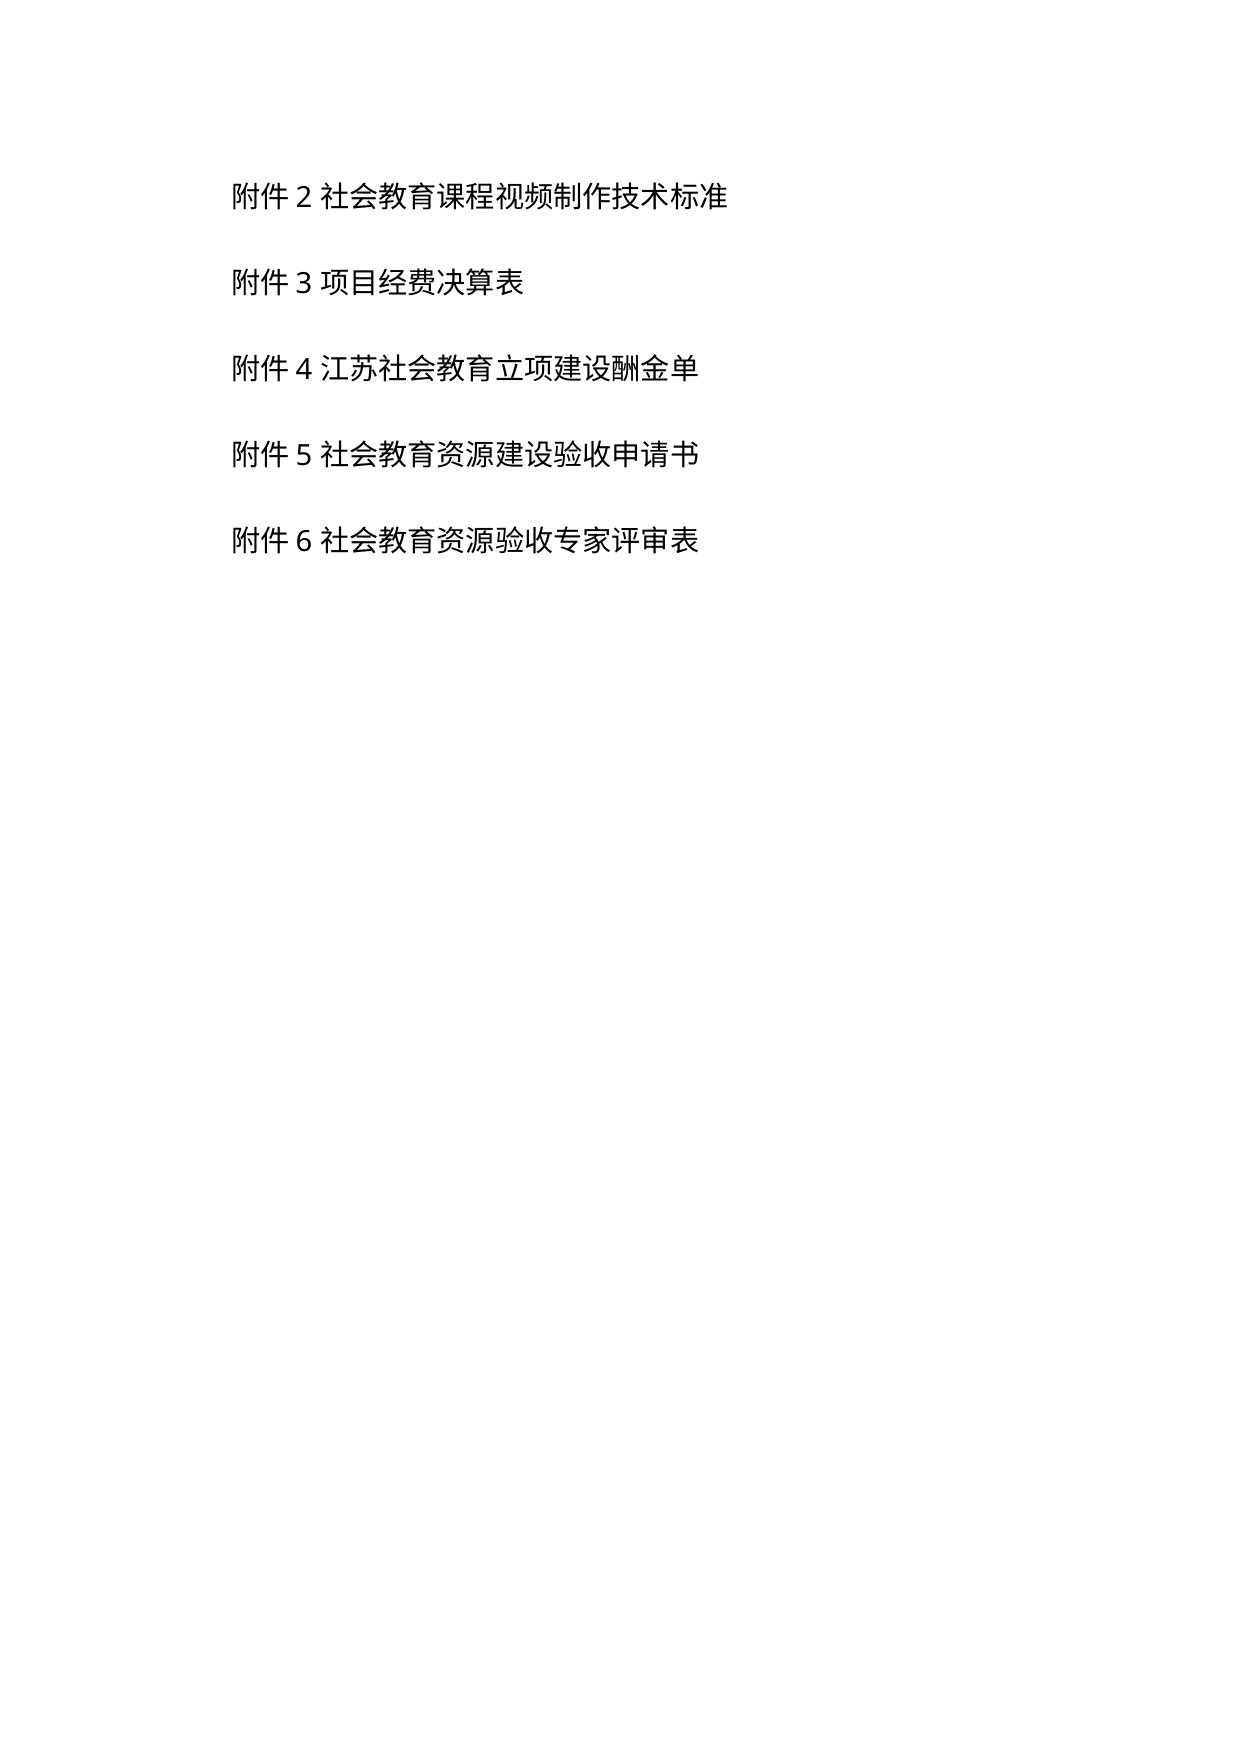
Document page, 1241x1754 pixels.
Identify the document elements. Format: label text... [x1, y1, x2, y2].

text 附件3 项目经费决算表 [187, 248, 1009, 313]
text 附件5 社会教育资源建设验收申请书 [187, 420, 1009, 485]
text 附件4 江苏社会教育立项建设酬金单 [187, 334, 1009, 399]
text 附件6 社会教育资源验收专家评审表 [187, 507, 1009, 572]
text 附件2 社会教育课程视频制作技术标准 [187, 162, 1009, 227]
